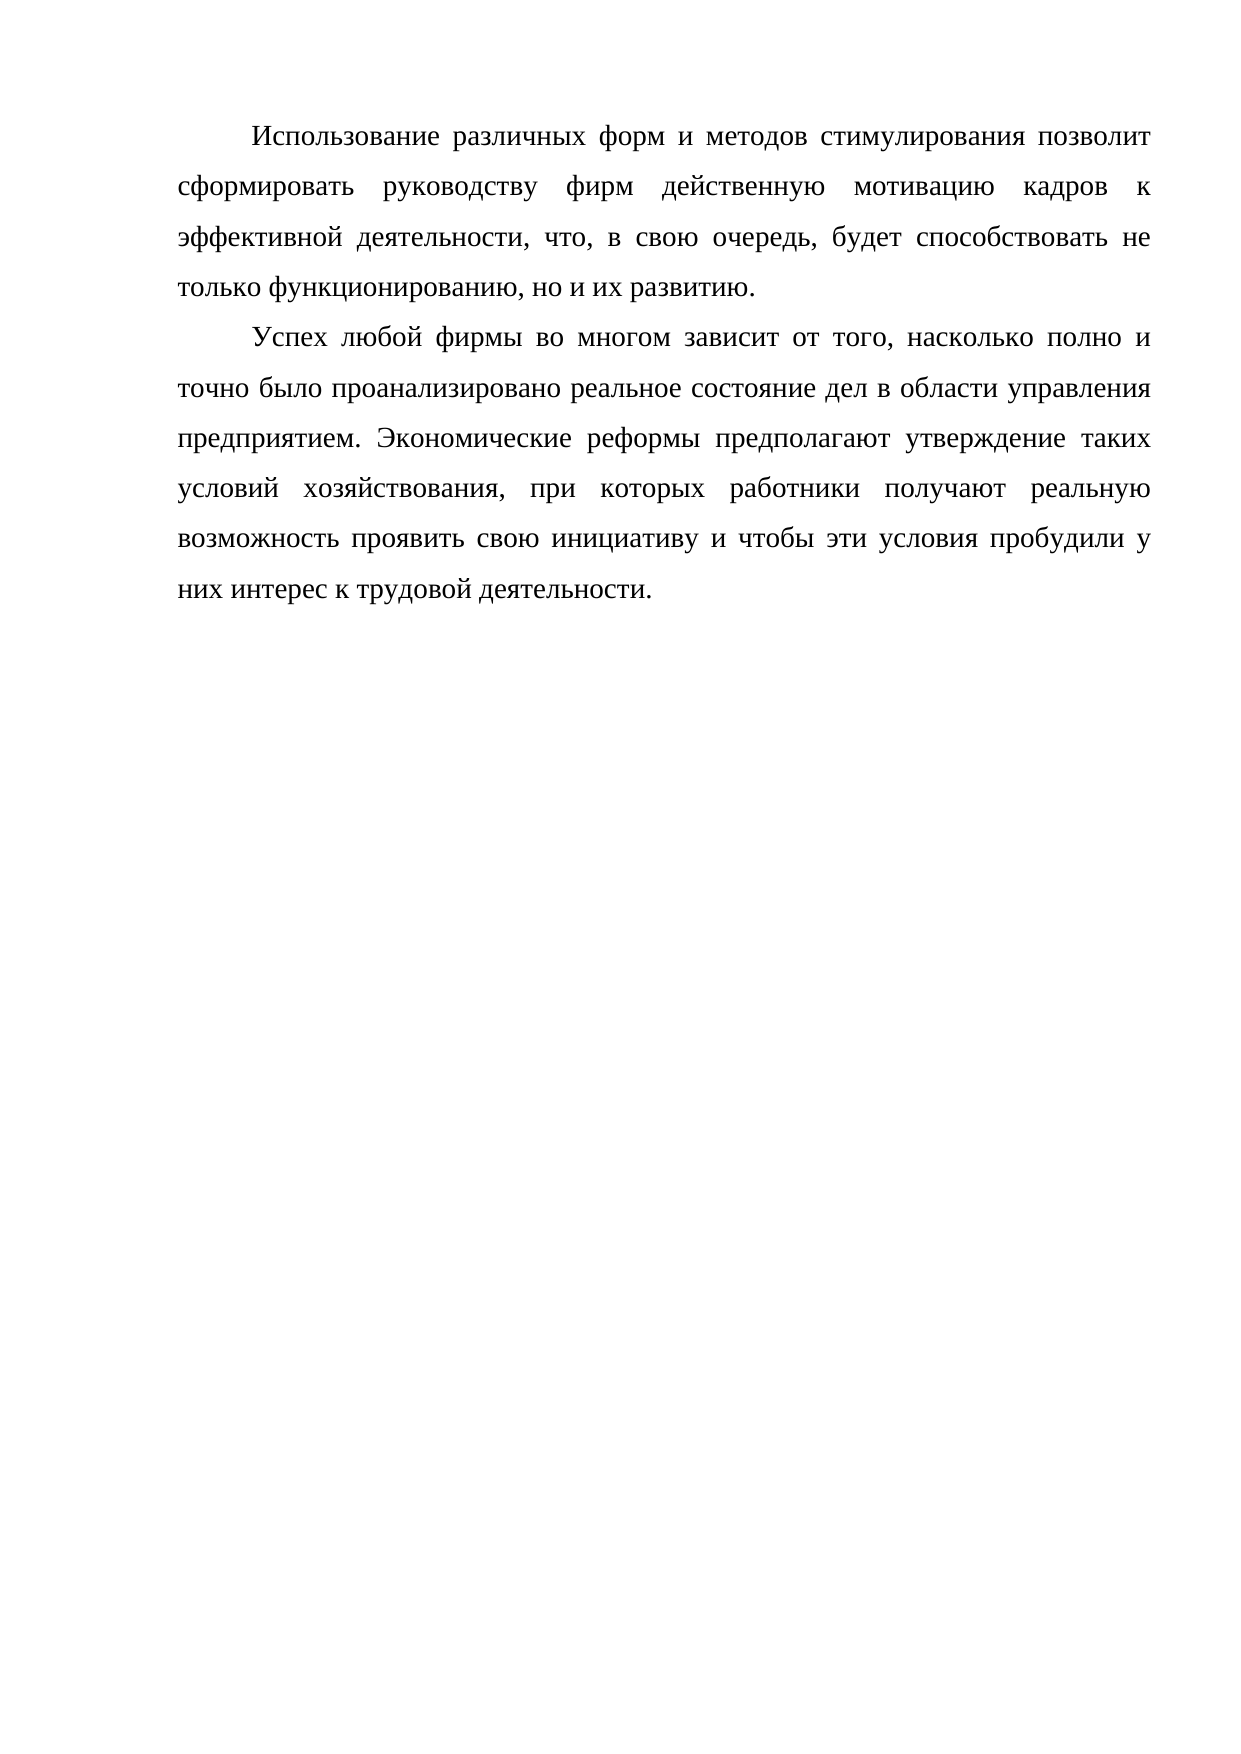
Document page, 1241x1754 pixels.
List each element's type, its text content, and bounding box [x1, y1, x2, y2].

text Использование различных форм и методов стимулирования позволит сформировать руководству фирм действенную мотивацию кадров к эффективной деятельности, что, в свою очередь, будет способствовать не только функционированию, но и их развитию. [177, 118, 1152, 303]
text Успех любой фирмы во многом зависит от того, насколько полно и точно было проанализировано реальное состояние дел в области управления предприятием. Экономические реформы предполагают утверждение таких условий хозяйствования, при которых работники получают реальную возможность проявить свою инициативу и чтобы эти условия пробудили у них интерес к трудовой деятельности. [177, 319, 1152, 604]
